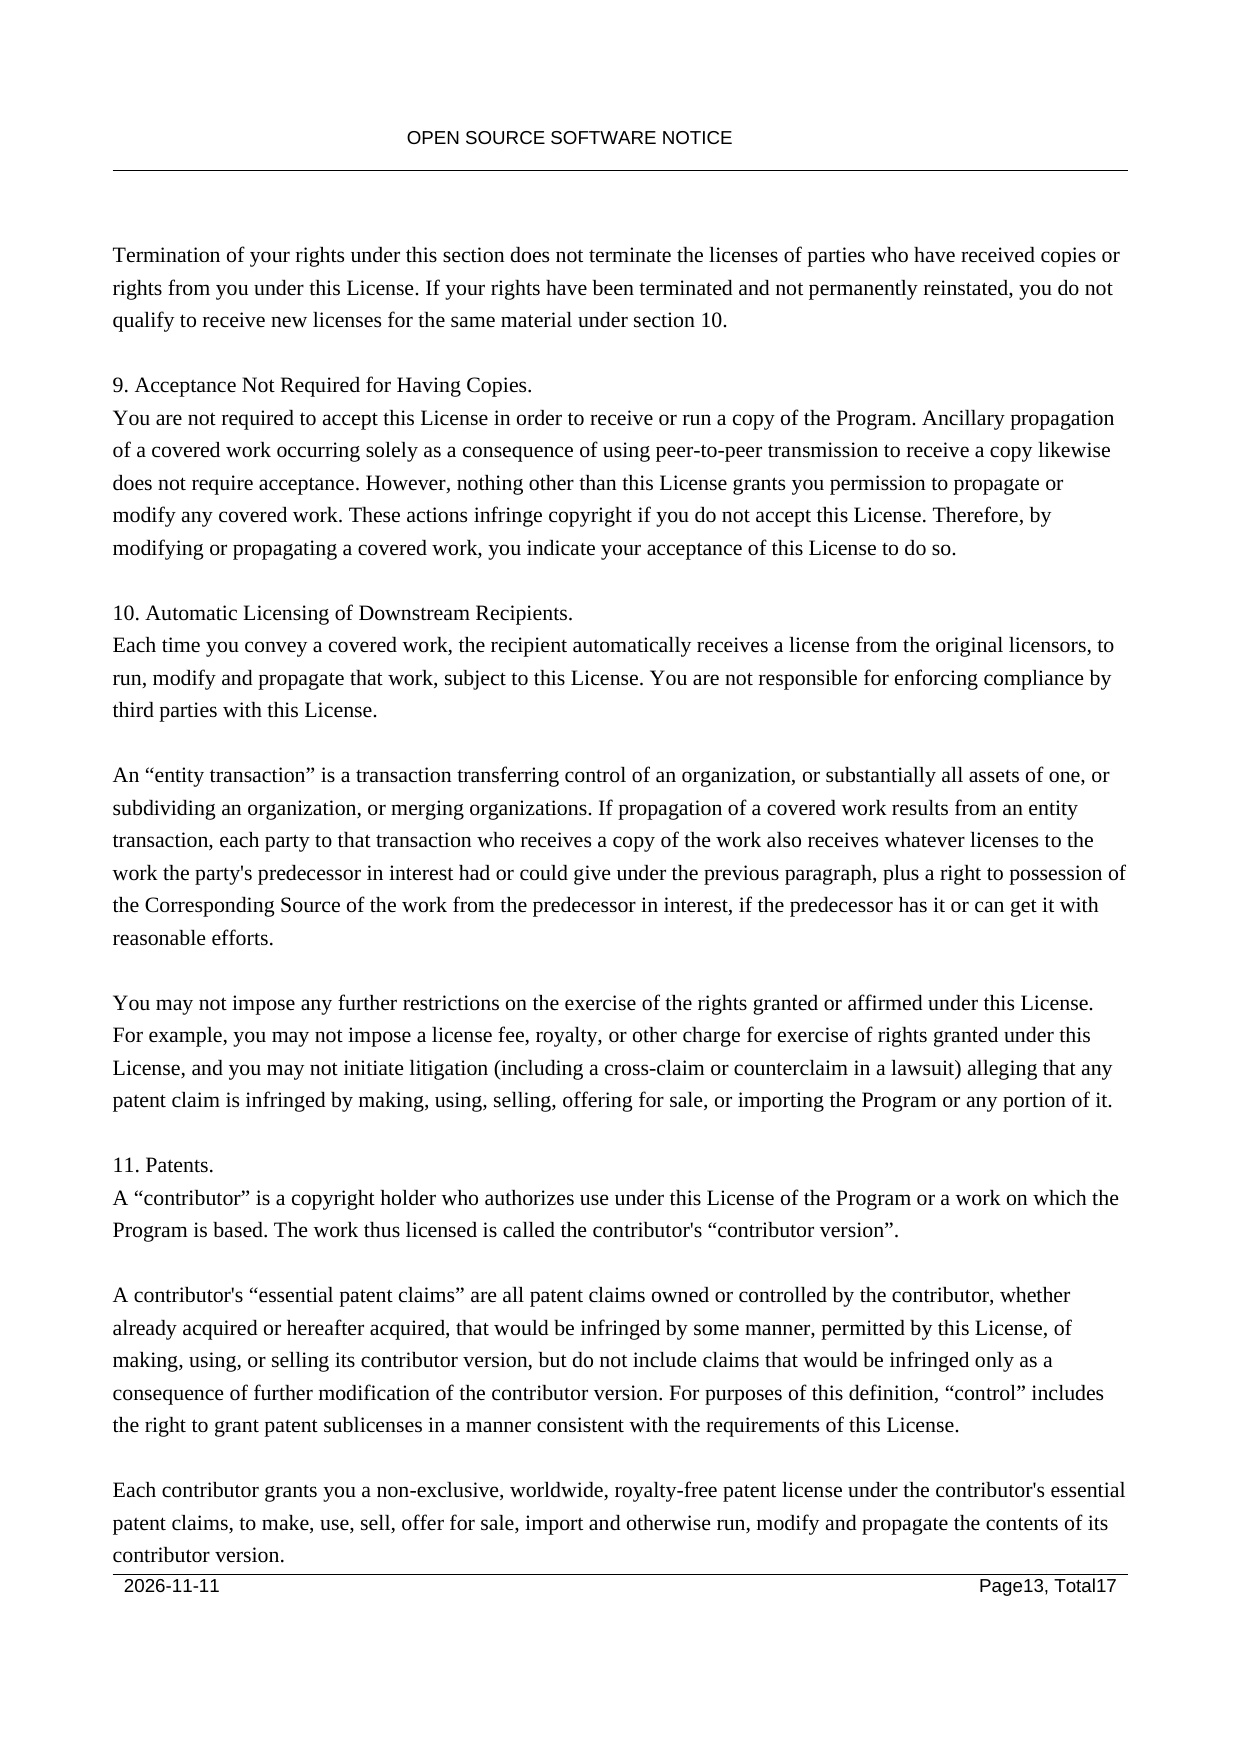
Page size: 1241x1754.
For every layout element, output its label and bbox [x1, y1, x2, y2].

text [112, 206, 1128, 1571]
